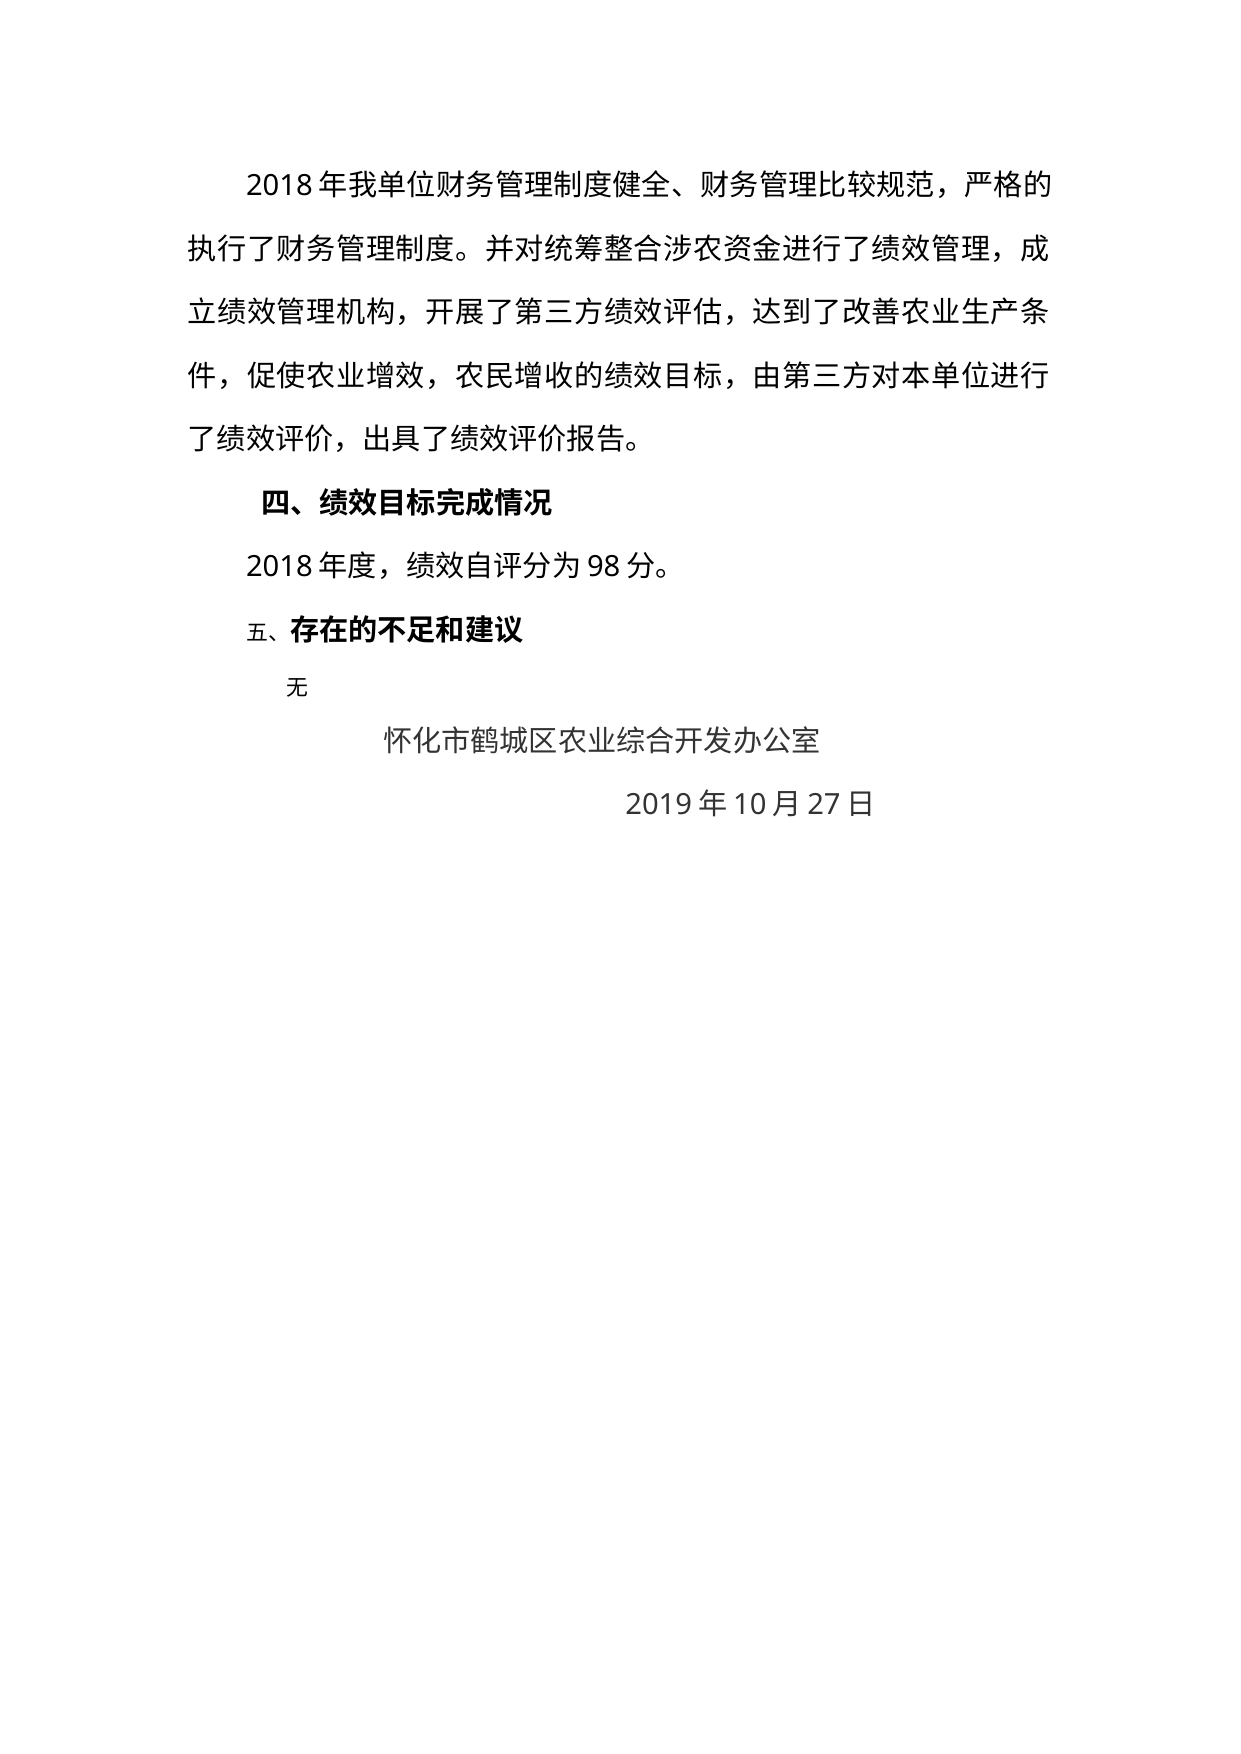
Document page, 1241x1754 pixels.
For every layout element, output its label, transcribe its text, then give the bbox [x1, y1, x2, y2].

text 2018年度，绩效自评分为98分。 [187, 543, 1053, 585]
text 2018年我单位财务管理制度健全、财务管理比较规范，严格的执行了财务管理制度。并对统筹整合涉农资金进行了绩效管理，成立绩效管理机构，开展了第三方绩效评估，达到了改善农业生产条件，促使农业增效，农民增收的绩效目标，由第三方对本单位进行了绩效评价，出具了绩效评价报告。 [187, 162, 1053, 458]
text 2019年10月27日 [246, 781, 1053, 823]
text 四、绩效目标完成情况 [187, 479, 1053, 522]
text 怀化市鹤城区农业综合开发办公室 [246, 717, 1053, 759]
text 无 [231, 670, 1053, 701]
list 存在的不足和建议 [187, 606, 1053, 648]
